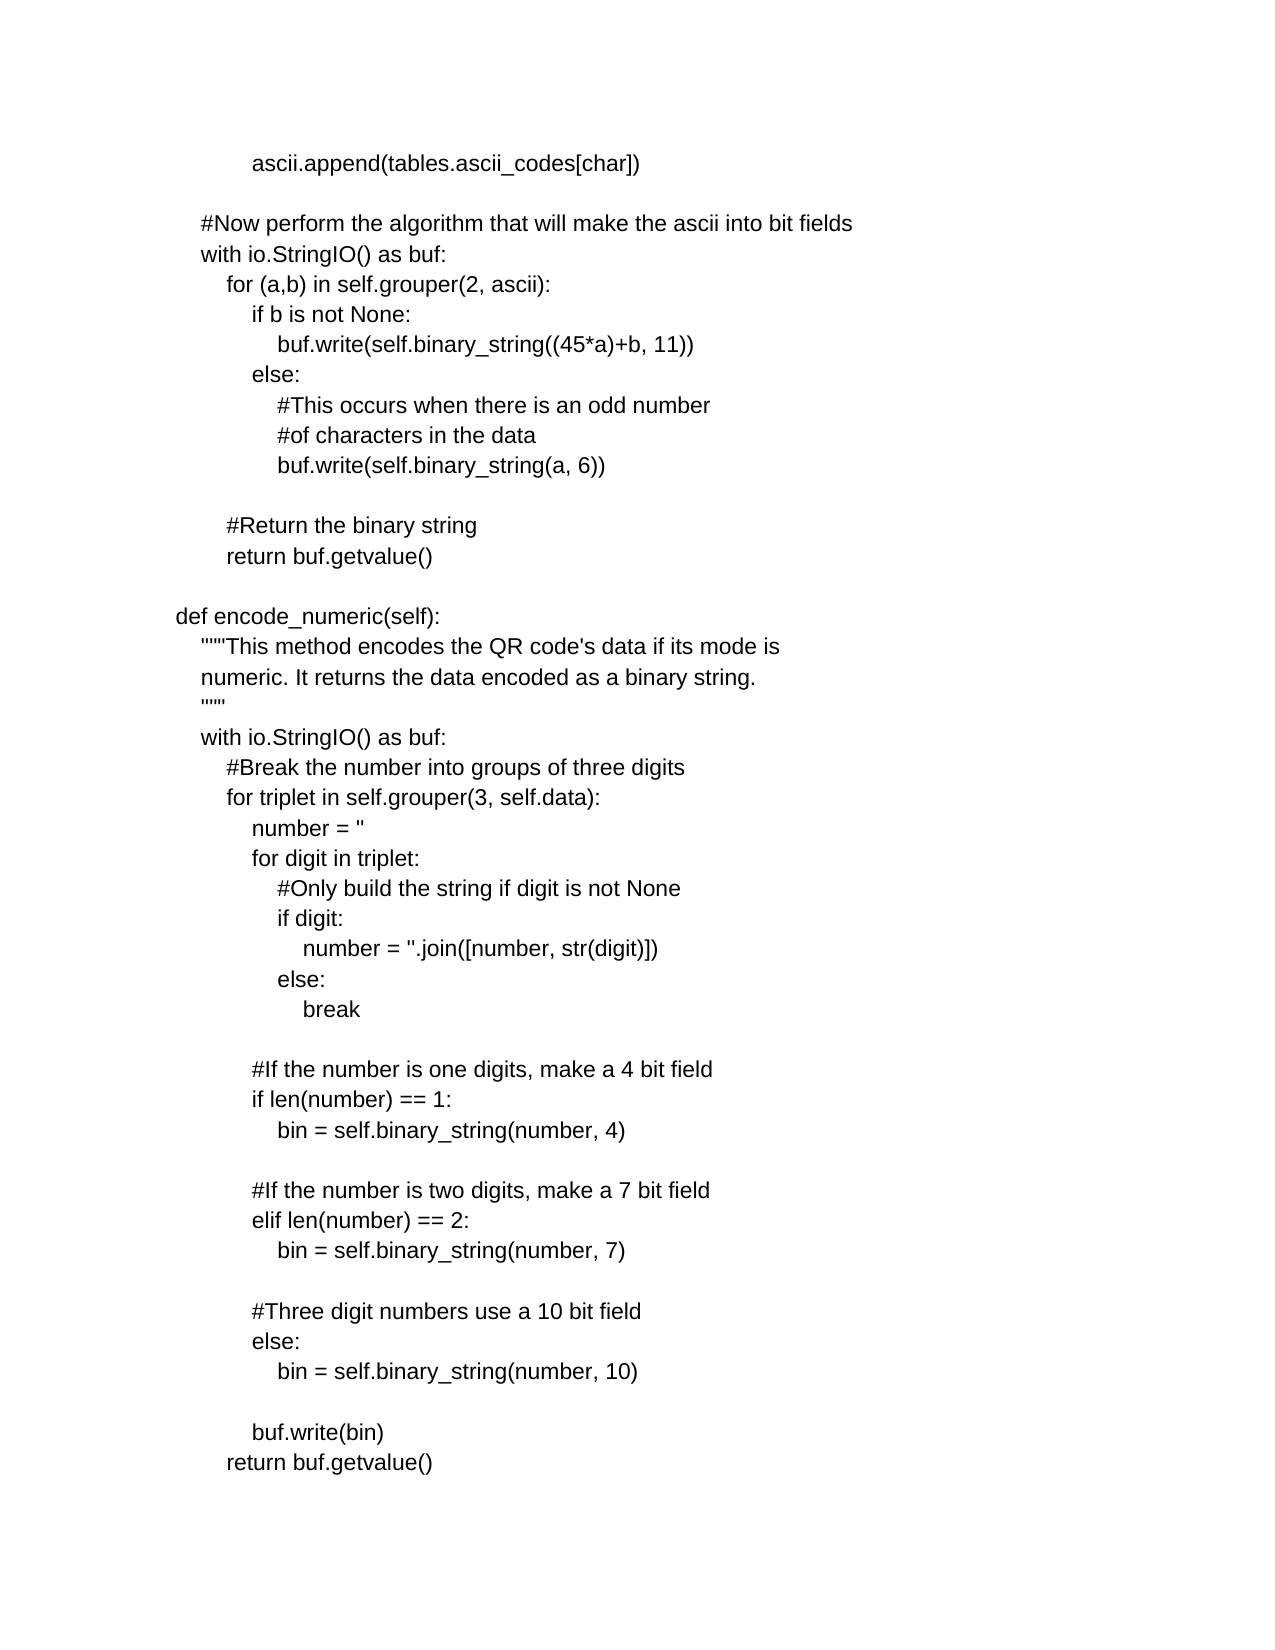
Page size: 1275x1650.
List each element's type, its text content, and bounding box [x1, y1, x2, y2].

text with io.StringIO() as buf: [150, 724, 1125, 750]
text #of characters in the data [150, 422, 1125, 448]
text ascii.append(tables.ascii_codes[char]) [150, 150, 1125, 176]
text if digit: [150, 905, 1125, 932]
text """This method encodes the QR code's data if its mode is [150, 633, 1125, 660]
text if len(number) == 1: [150, 1086, 1125, 1113]
text #Return the binary string [150, 512, 1125, 539]
text #If the number is two digits, make a 7 bit field [150, 1177, 1125, 1203]
text buf.write(self.binary_string(a, 6)) [150, 452, 1125, 478]
text number = ''.join([number, str(digit)]) [150, 935, 1125, 962]
text #Break the number into groups of three digits [150, 754, 1125, 781]
text for (a,b) in self.grouper(2, ascii): [150, 271, 1125, 297]
text #Now perform the algorithm that will make the ascii into bit fields [150, 210, 1125, 237]
text buf.write(self.binary_string((45*a)+b, 11)) [150, 331, 1125, 358]
text buf.write(bin) [150, 1419, 1125, 1445]
text else: [150, 966, 1125, 992]
text #Three digit numbers use a 10 bit field [150, 1298, 1125, 1324]
text else: [150, 1328, 1125, 1354]
text if b is not None: [150, 301, 1125, 327]
text for digit in triplet: [150, 845, 1125, 871]
text bin = self.binary_string(number, 7) [150, 1237, 1125, 1264]
text with io.StringIO() as buf: [150, 241, 1125, 267]
text for triplet in self.grouper(3, self.data): [150, 784, 1125, 811]
text elif len(number) == 2: [150, 1207, 1125, 1234]
text break [150, 996, 1125, 1022]
text number = '' [150, 814, 1125, 841]
text return buf.getvalue() [150, 1449, 1125, 1475]
text """ [150, 694, 1125, 720]
text else: [150, 361, 1125, 388]
text #This occurs when there is an odd number [150, 392, 1125, 418]
text bin = self.binary_string(number, 4) [150, 1117, 1125, 1143]
text numeric. It returns the data encoded as a binary string. [150, 663, 1125, 690]
text return buf.getvalue() [150, 543, 1125, 569]
text #Only build the string if digit is not None [150, 875, 1125, 901]
text def encode_numeric(self): [150, 603, 1125, 629]
text #If the number is one digits, make a 4 bit field [150, 1056, 1125, 1083]
text bin = self.binary_string(number, 10) [150, 1358, 1125, 1385]
